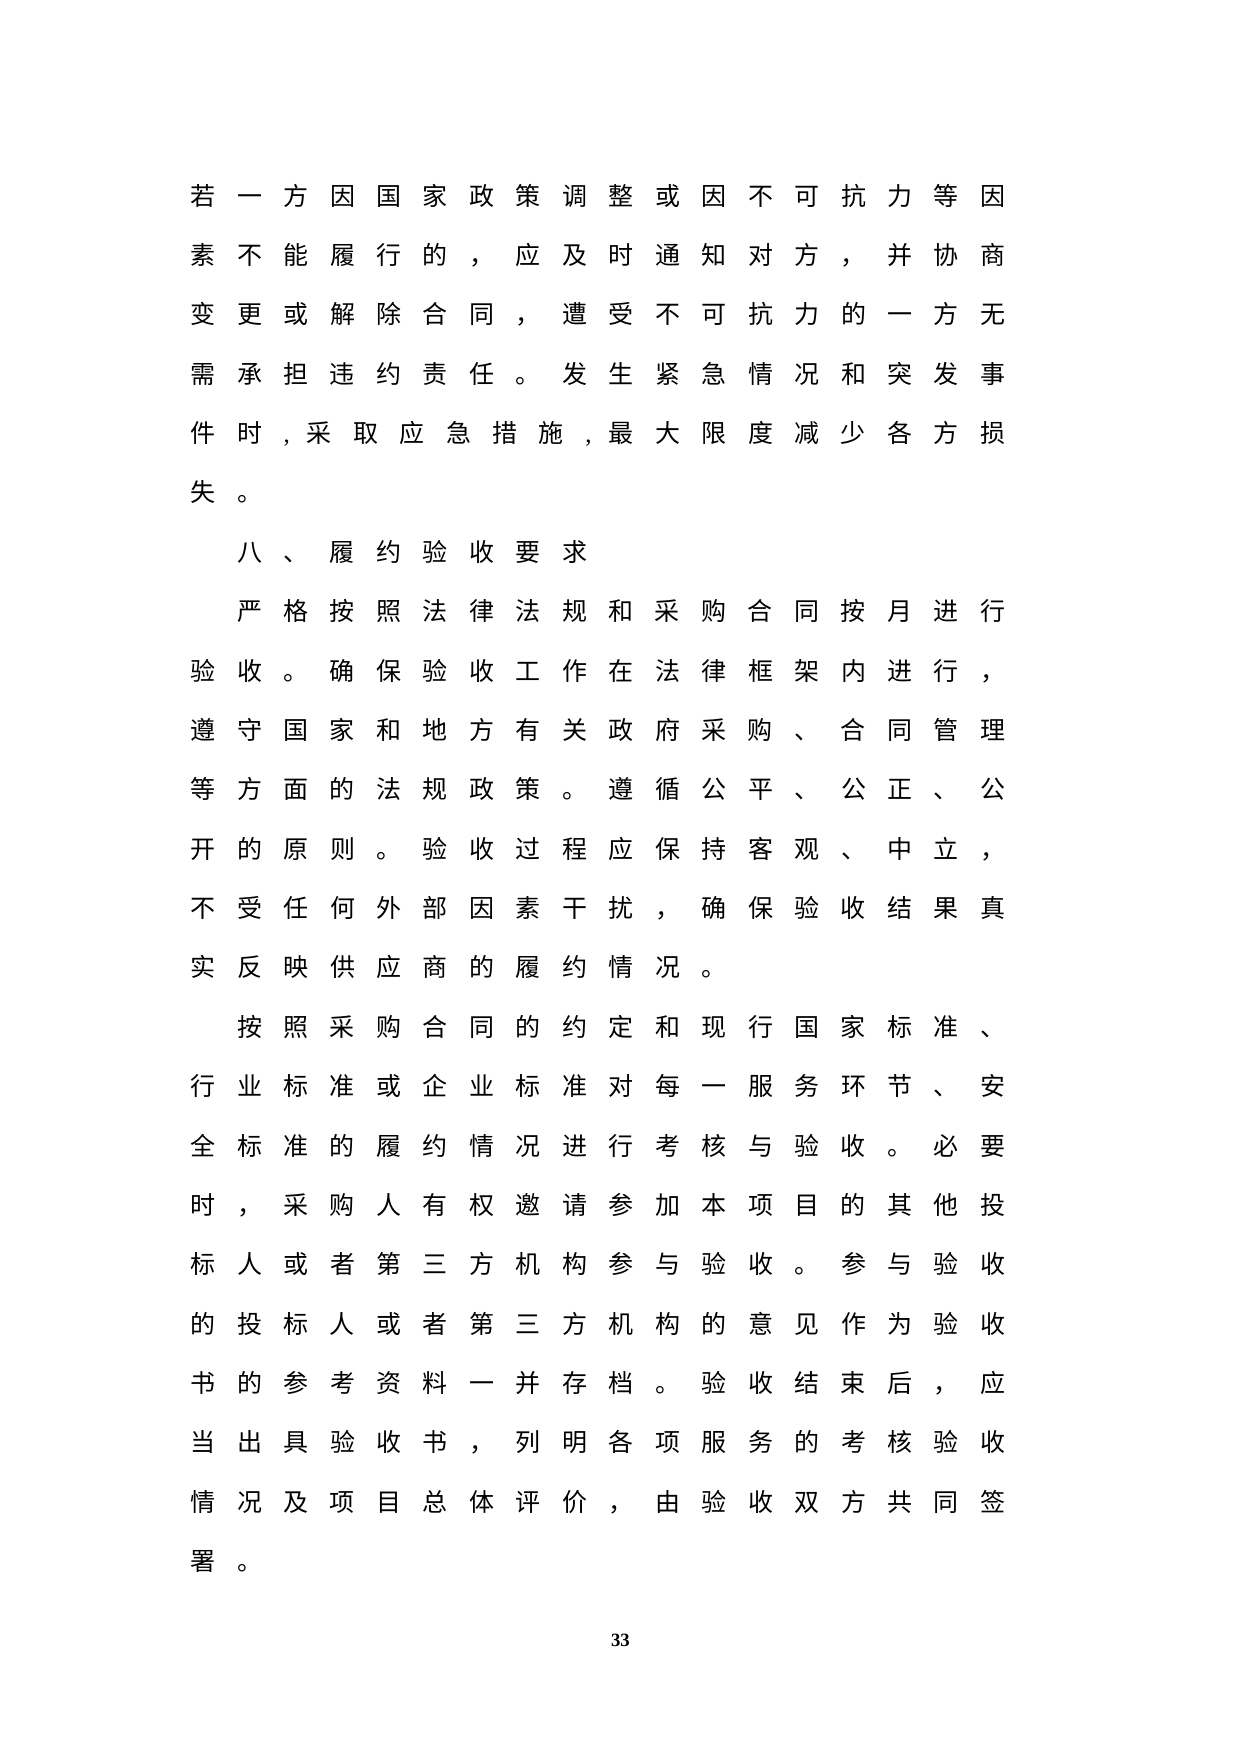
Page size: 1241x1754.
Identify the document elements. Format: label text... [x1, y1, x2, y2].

text 严格按照法律法规和采购合同按月进行验收。确保验收工作在法律框架内进行，遵守国家和地方有关政府采购、合同管理等方面的法规政策。遵循公平、公正、公开的原则。验收过程应保持客观、中立，不受任何外部因素干扰，确保验收结果真实反映供应商的履约情况。 [190, 580, 1050, 996]
text 八、履约验收要求 [190, 521, 1050, 580]
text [190, 164, 1050, 521]
text 按照采购合同的约定和现行国家标准、行业标准或企业标准对每一服务环节、安全标准的履约情况进行考核与验收。必要时，采购人有权邀请参加本项目的其他投标人或者第三方机构参与验收。参与验收的投标人或者第三方机构的意见作为验收书的参考资料一并存档。验收结束后，应当出具验收书，列明各项服务的考核验收情况及项目总体评价，由验收双方共同签署。 [190, 996, 1050, 1589]
